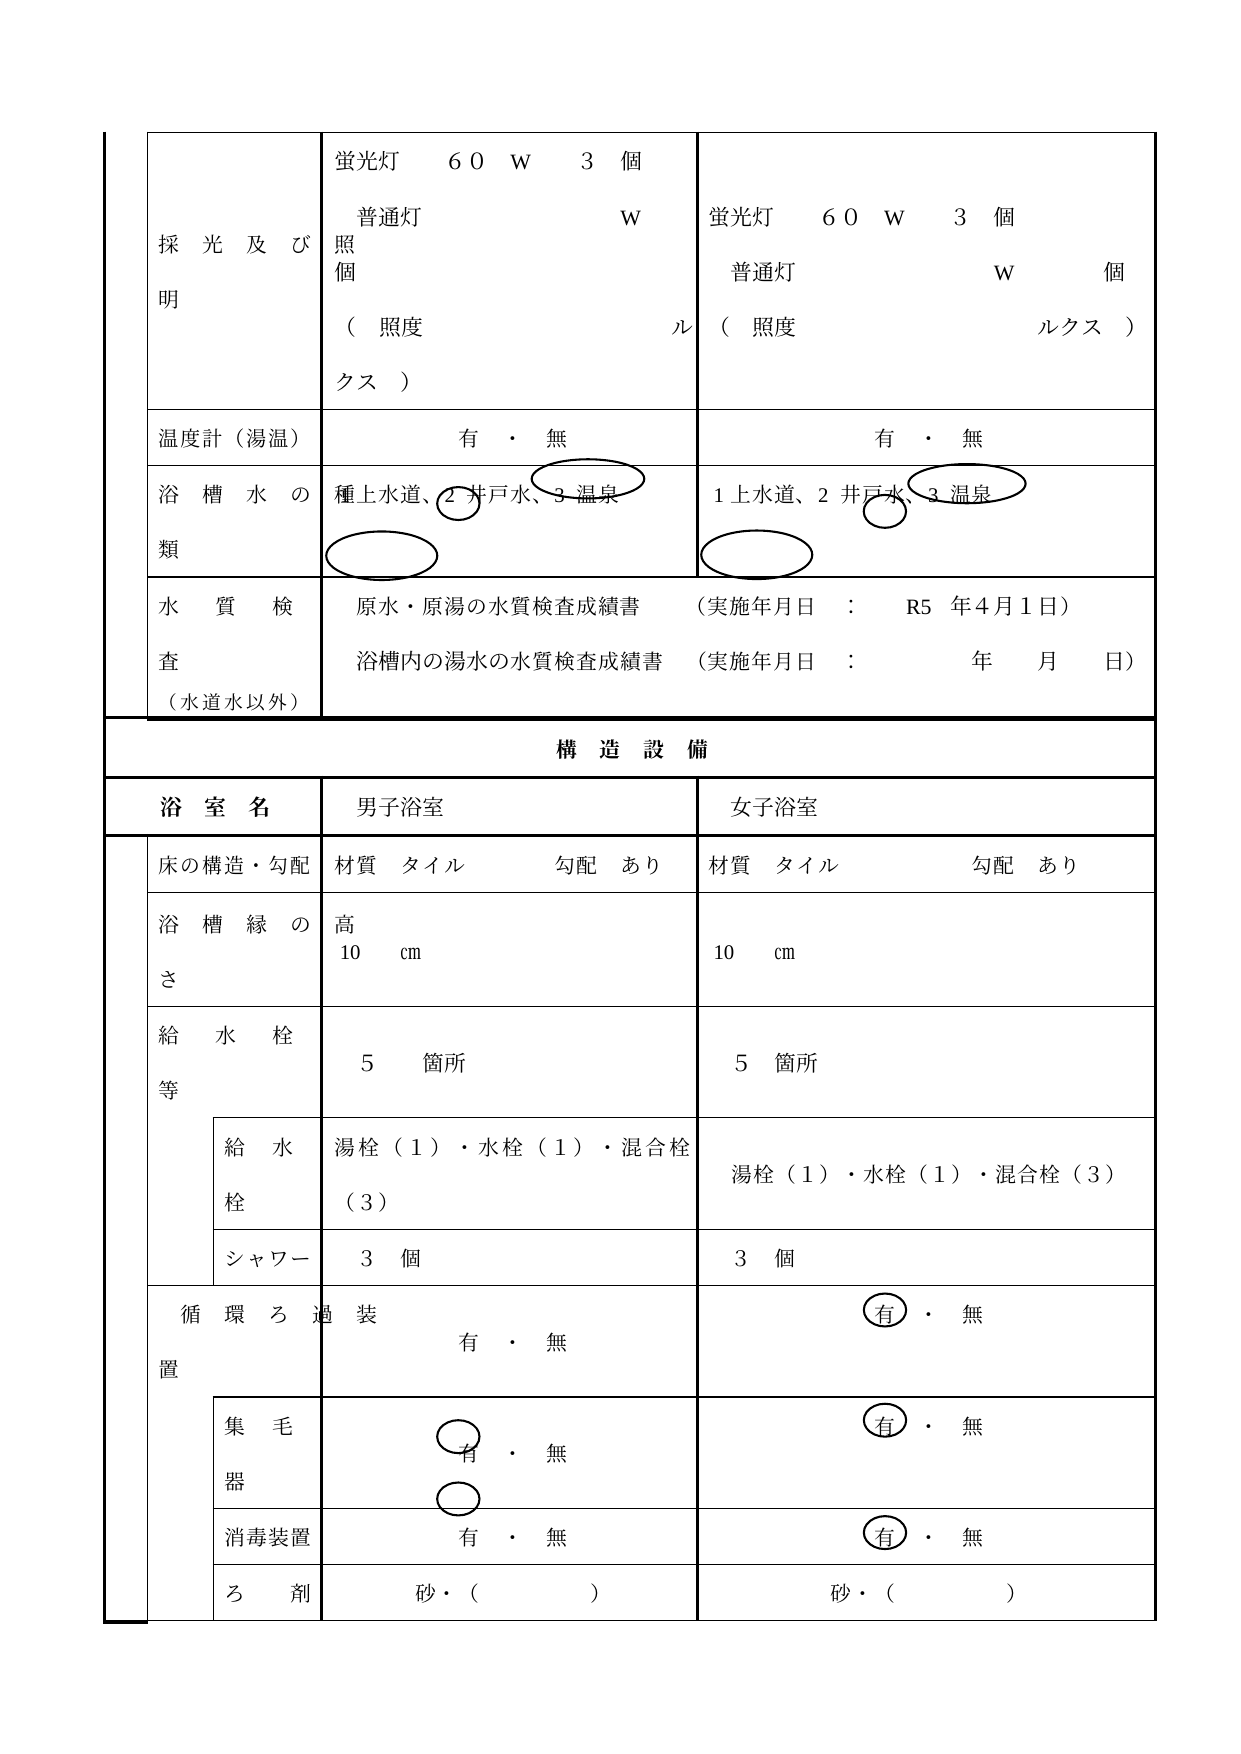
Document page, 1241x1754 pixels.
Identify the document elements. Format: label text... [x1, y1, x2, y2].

table_cell 採光及び照明 [148, 133, 320, 409]
table_cell 消毒装置 [214, 1509, 320, 1564]
table_cell 有 ・ 無 [323, 410, 696, 465]
table_cell 10 ㎝ [323, 893, 696, 1006]
table_cell ３ 個 [699, 1230, 1154, 1285]
table_cell 床の構造・勾配 [148, 837, 320, 892]
table_cell [148, 1117, 213, 1285]
table_cell 湯栓（１）・水栓（１）・混合栓（３） [323, 1118, 696, 1229]
table_cell 浴槽縁の高さ [148, 893, 320, 1006]
table_cell ５ 箇所 [699, 1007, 1154, 1117]
table_cell 原水・原湯の水質検査成績書 （実施年月日 ： R5年４月１日） 浴槽内の湯水の水質検査成績書 （実施年月日 ： 年 月 日） [323, 578, 1154, 716]
table_cell 蛍光灯 ６０ W ３ 個 普通灯 W 個 （ 照度 ルクス ） [699, 133, 1154, 409]
table_cell 温度計（湯温） [148, 410, 320, 465]
table_cell 浴 室 名 [106, 779, 320, 834]
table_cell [699, 1565, 1154, 1620]
table_cell 材質 タイル 勾配 あり [699, 837, 1154, 892]
table_cell 1 上水道、2井戸水、3 温泉 [323, 466, 696, 576]
table_cell 蛍光灯 ６０ W ３ 個 普通灯 W 個 （ 照度 ルクス ） [323, 133, 696, 409]
table_cell 1 上水道、2井戸水、3 温泉 [699, 466, 1154, 576]
table_cell 湯栓（１）・水栓（１）・混合栓（３） [699, 1118, 1154, 1229]
table_cell 構 造 設 備 [106, 719, 1154, 776]
table_cell ろ剤 [214, 1565, 320, 1620]
table_cell 有 ・ 無 [699, 1398, 1154, 1508]
table_cell 有 ・ 無 [323, 1509, 696, 1564]
table_cell [148, 1396, 213, 1620]
table_cell ３ 個 [323, 1230, 696, 1285]
table_cell 男子浴室 [323, 779, 696, 834]
table_cell 有 ・ 無 [699, 410, 1154, 465]
table_cell シャワー [214, 1230, 320, 1285]
table_cell 材質 タイル 勾配 あり [323, 837, 696, 892]
table_cell 循環ろ過装置 [148, 1286, 320, 1396]
table_cell ５ 箇所 [323, 1007, 696, 1117]
table_cell 有 ・ 無 [699, 1286, 1154, 1396]
table_cell 有 ・ 無 [699, 1509, 1154, 1564]
table_cell 集毛器 [214, 1398, 320, 1508]
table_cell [323, 1565, 696, 1620]
table_cell 10 ㎝ [699, 893, 1154, 1006]
table_cell 給水栓等 [148, 1007, 320, 1117]
table_cell 女子浴室 [699, 779, 1154, 834]
table_cell 有 ・ 無 [323, 1286, 696, 1396]
table_cell 有 ・ 無 [323, 1398, 696, 1508]
table_cell 水質検査 （水道水以外） [148, 578, 320, 716]
table_cell [106, 837, 147, 1620]
table_cell 給水栓 [214, 1118, 320, 1229]
table_cell 浴槽水の種類 [148, 466, 320, 576]
